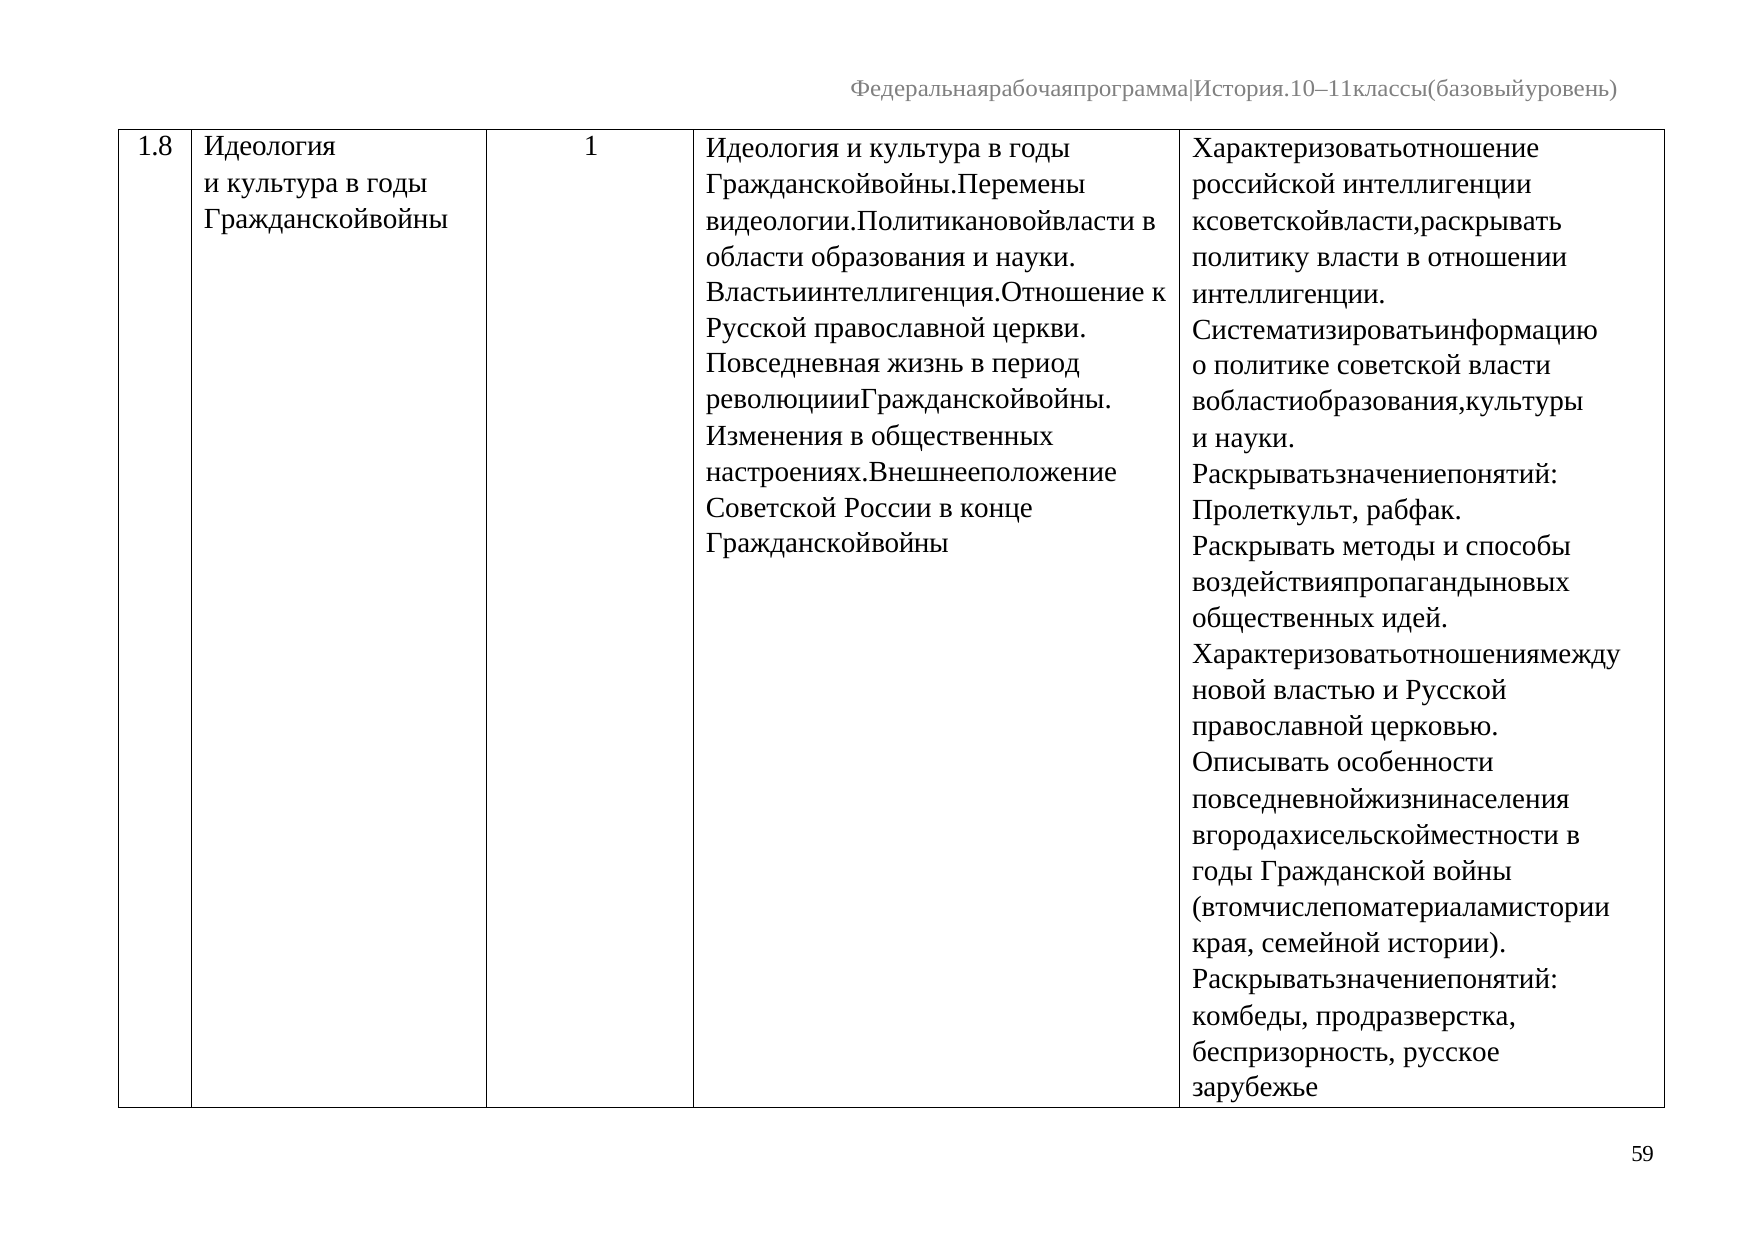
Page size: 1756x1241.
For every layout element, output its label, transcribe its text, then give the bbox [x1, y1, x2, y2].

table_header Идеология и культура в годы Гражданскойвойны.Перемены видеологии.Политикановойвласти в области образования и науки. Властьиинтеллигенция.Отношение к Русской православной церкви. Повседневная жизнь в период революциииГражданскойвойны. Изменения в общественных настроениях.Внешнееположение Советской России в конце Гражданскойвойны [694, 130, 1179, 1107]
table_header Идеология и культура в годы Гражданскойвойны [192, 130, 486, 1107]
table_header 1 [487, 130, 693, 1107]
table_header Характеризоватьотношение российской интеллигенции ксоветскойвласти,раскрывать политику власти в отношении интеллигенции. Систематизироватьинформацию о политике советской власти вобластиобразования,культуры и науки. Раскрыватьзначениепонятий: Пролеткульт, рабфак. Раскрывать методы и способы воздействияпропагандыновых общественных идей. Характеризоватьотношениямежду новой властью и Русской православной церковью. Описывать особенности повседневнойжизнинаселения вгородахисельскойместности в годы Гражданской войны (втомчислепоматериаламистории края, семейной истории). Раскрыватьзначениепонятий: комбеды, продразверстка, беспризорность, русское зарубежье [1180, 130, 1664, 1107]
table_header 1.8 [119, 130, 191, 1107]
